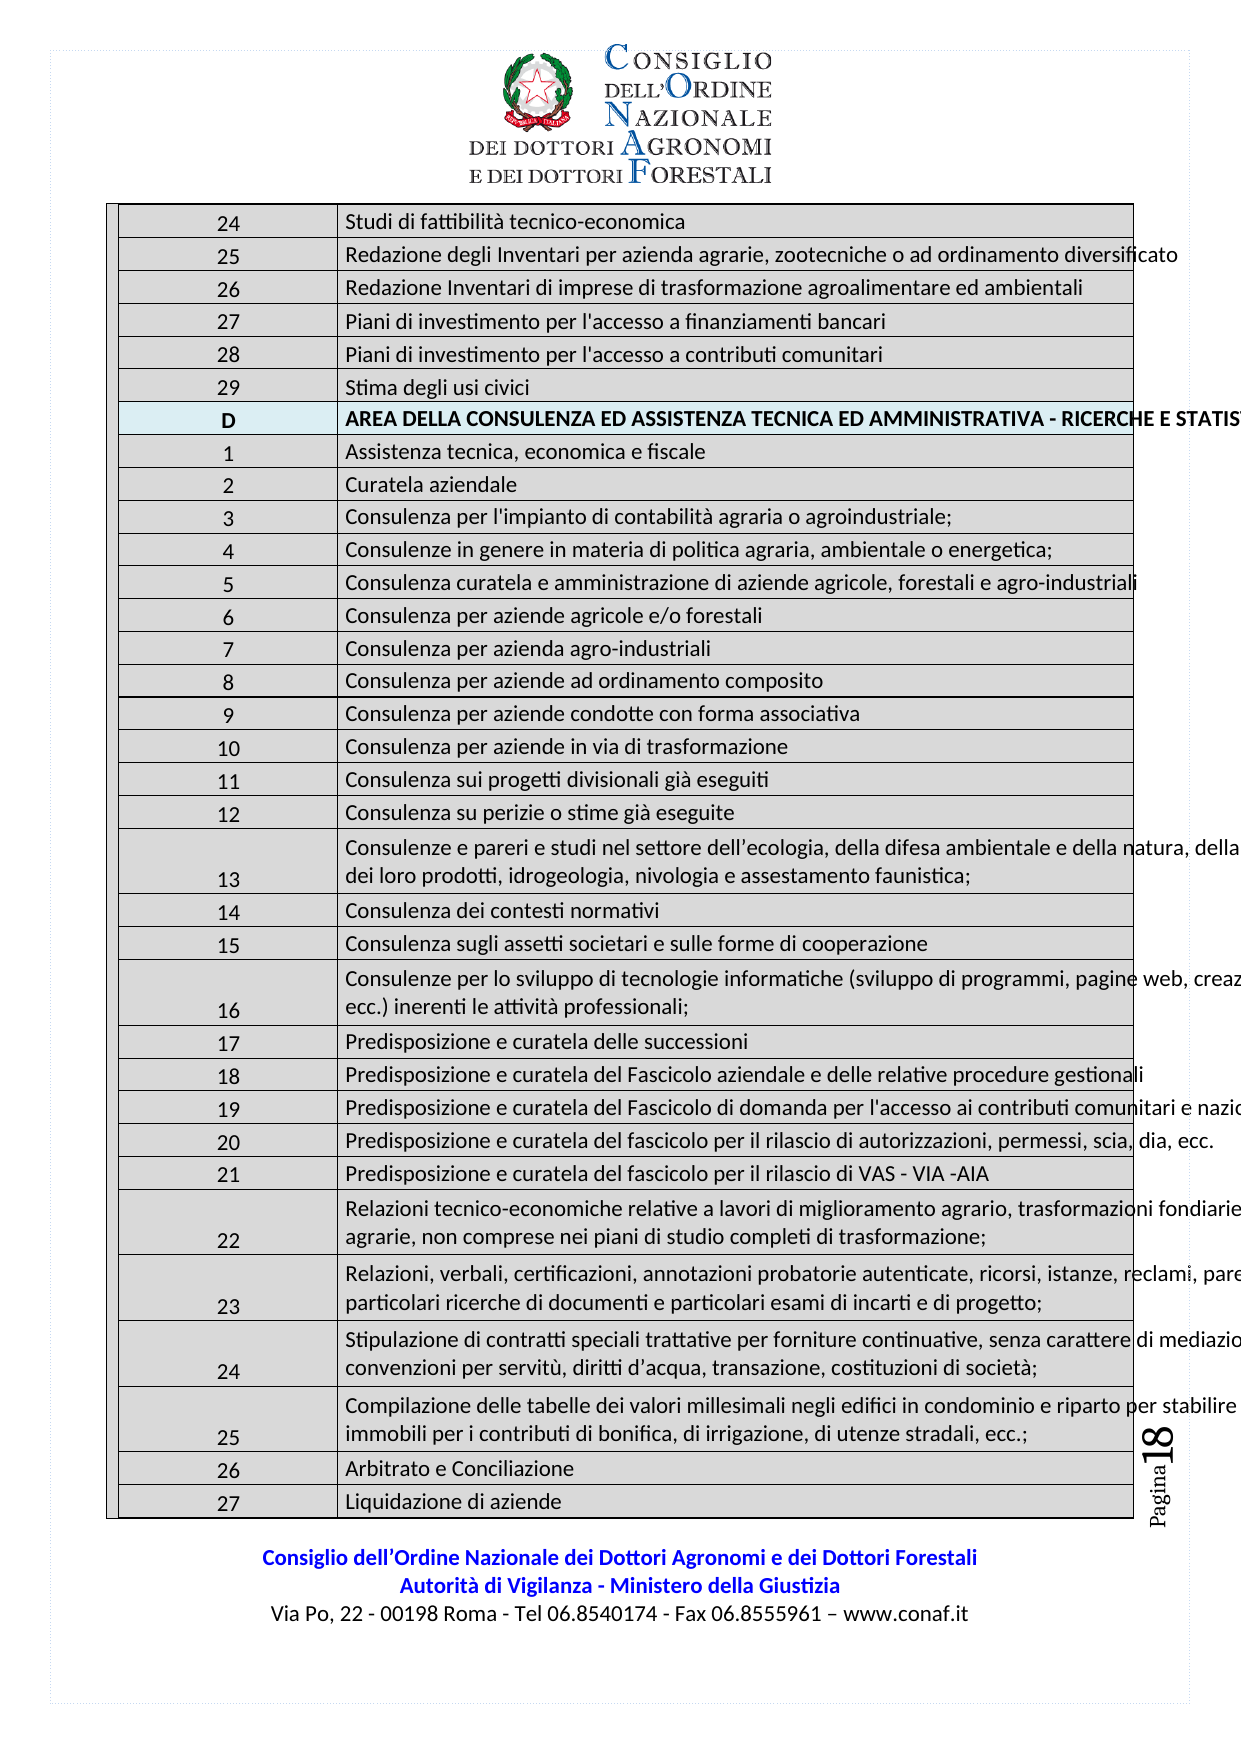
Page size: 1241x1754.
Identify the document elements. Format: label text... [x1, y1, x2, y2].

table_header AREA PROFESSIONALE/PRESTAZIONE [338, 894, 1133, 926]
picture [469, 44, 772, 183]
table_header AREA PROFESSIONALE/PRESTAZIONE [119, 796, 337, 828]
table_header AREA PROFESSIONALE/PRESTAZIONE [119, 566, 337, 598]
table_header AREA PROFESSIONALE/PRESTAZIONE [338, 1321, 1133, 1386]
table_header AREA PROFESSIONALE/PRESTAZIONE [338, 665, 1133, 696]
table_header AREA PROFESSIONALE/PRESTAZIONE [338, 1485, 1133, 1517]
table_header AREA PROFESSIONALE/PRESTAZIONE [119, 1485, 337, 1517]
table_header AREA PROFESSIONALE/PRESTAZIONE [338, 698, 1133, 729]
table_header AREA PROFESSIONALE/PRESTAZIONE [119, 665, 337, 696]
table_header AREA PROFESSIONALE/PRESTAZIONE [119, 1190, 337, 1254]
table_header AREA PROFESSIONALE/PRESTAZIONE [119, 1452, 337, 1484]
table_header AREA PROFESSIONALE/PRESTAZIONE [338, 1026, 1133, 1058]
table_header AREA PROFESSIONALE/PRESTAZIONE [338, 1157, 1133, 1189]
table_header AREA PROFESSIONALE/PRESTAZIONE [119, 1321, 337, 1386]
table_header AREA PROFESSIONALE/PRESTAZIONE [338, 566, 1133, 598]
table_header AREA PROFESSIONALE/PRESTAZIONE [338, 1255, 1133, 1320]
table_header AREA PROFESSIONALE/PRESTAZIONE [119, 698, 337, 729]
table_header AREA PROFESSIONALE/PRESTAZIONE [338, 271, 1133, 303]
table_header AREA PROFESSIONALE/PRESTAZIONE [338, 599, 1133, 631]
table_header AREA PROFESSIONALE/PRESTAZIONE [119, 468, 337, 500]
table_header AREA PROFESSIONALE/PRESTAZIONE [338, 1091, 1133, 1123]
table_header AREA PROFESSIONALE/PRESTAZIONE [119, 1157, 337, 1189]
table_header AREA PROFESSIONALE/PRESTAZIONE [119, 1059, 337, 1090]
table_header AREA PROFESSIONALE/PRESTAZIONE [119, 435, 337, 467]
table_header AREA PROFESSIONALE/PRESTAZIONE [338, 763, 1133, 795]
table_header AREA PROFESSIONALE/PRESTAZIONE [119, 1091, 337, 1123]
table_header AREA PROFESSIONALE/PRESTAZIONE [119, 829, 337, 893]
table_header AREA PROFESSIONALE/PRESTAZIONE [338, 1387, 1133, 1451]
table_header AREA PROFESSIONALE/PRESTAZIONE [338, 369, 1133, 401]
table_header AREA PROFESSIONALE/PRESTAZIONE [338, 829, 1133, 893]
table_header AREA PROFESSIONALE/PRESTAZIONE [119, 238, 337, 270]
table_header AREA PROFESSIONALE/PRESTAZIONE [338, 796, 1133, 828]
table_header AREA PROFESSIONALE/PRESTAZIONE [338, 960, 1133, 1025]
table_header AREA PROFESSIONALE/PRESTAZIONE [338, 238, 1133, 270]
table_header AREA PROFESSIONALE/PRESTAZIONE [338, 927, 1133, 959]
table_header AREA PROFESSIONALE/PRESTAZIONE [119, 534, 337, 565]
table_header AREA PROFESSIONALE/PRESTAZIONE [338, 1124, 1133, 1156]
table_header AREA PROFESSIONALE/PRESTAZIONE [119, 337, 337, 368]
table_header AREA PROFESSIONALE/PRESTAZIONE [119, 960, 337, 1025]
table_header AREA PROFESSIONALE/PRESTAZIONE [119, 271, 337, 303]
table_header AREA PROFESSIONALE/PRESTAZIONE [338, 1059, 1133, 1090]
table_header AREA PROFESSIONALE/PRESTAZIONE [338, 468, 1133, 500]
table_header AREA PROFESSIONALE/PRESTAZIONE [338, 632, 1133, 664]
table_header AREA PROFESSIONALE/PRESTAZIONE [119, 1026, 337, 1058]
table_header AREA PROFESSIONALE/PRESTAZIONE [338, 337, 1133, 368]
table_header AREA PROFESSIONALE/PRESTAZIONE [119, 894, 337, 926]
table_header AREA PROFESSIONALE/PRESTAZIONE [338, 435, 1133, 467]
table_header AREA PROFESSIONALE/PRESTAZIONE [338, 534, 1133, 565]
table_header AREA PROFESSIONALE/PRESTAZIONE [338, 730, 1133, 762]
table_header AREA PROFESSIONALE/PRESTAZIONE [119, 730, 337, 762]
table_header AREA PROFESSIONALE/PRESTAZIONE [119, 632, 337, 664]
table_header AREA PROFESSIONALE/PRESTAZIONE [338, 1190, 1133, 1254]
table_header AREA PROFESSIONALE/PRESTAZIONE [119, 304, 337, 336]
table_header AREA PROFESSIONALE/PRESTAZIONE [119, 501, 337, 533]
table_header AREA PROFESSIONALE/PRESTAZIONE [119, 1387, 337, 1451]
table_header AREA PROFESSIONALE/PRESTAZIONE [338, 501, 1133, 533]
table_header AREA PROFESSIONALE/PRESTAZIONE [119, 763, 337, 795]
table_header AREA PROFESSIONALE/PRESTAZIONE [119, 205, 337, 237]
table_header AREA PROFESSIONALE/PRESTAZIONE [119, 927, 337, 959]
table_header AREA PROFESSIONALE/PRESTAZIONE [338, 205, 1133, 237]
table_header AREA PROFESSIONALE/PRESTAZIONE [119, 1255, 337, 1320]
table_header AREA PROFESSIONALE/PRESTAZIONE [338, 1452, 1133, 1484]
table_header AREA PROFESSIONALE/PRESTAZIONE [119, 369, 337, 401]
table_header AREA PROFESSIONALE/PRESTAZIONE [338, 304, 1133, 336]
table_header AREA PROFESSIONALE/PRESTAZIONE [119, 599, 337, 631]
table_header AREA PROFESSIONALE/PRESTAZIONE [119, 1124, 337, 1156]
